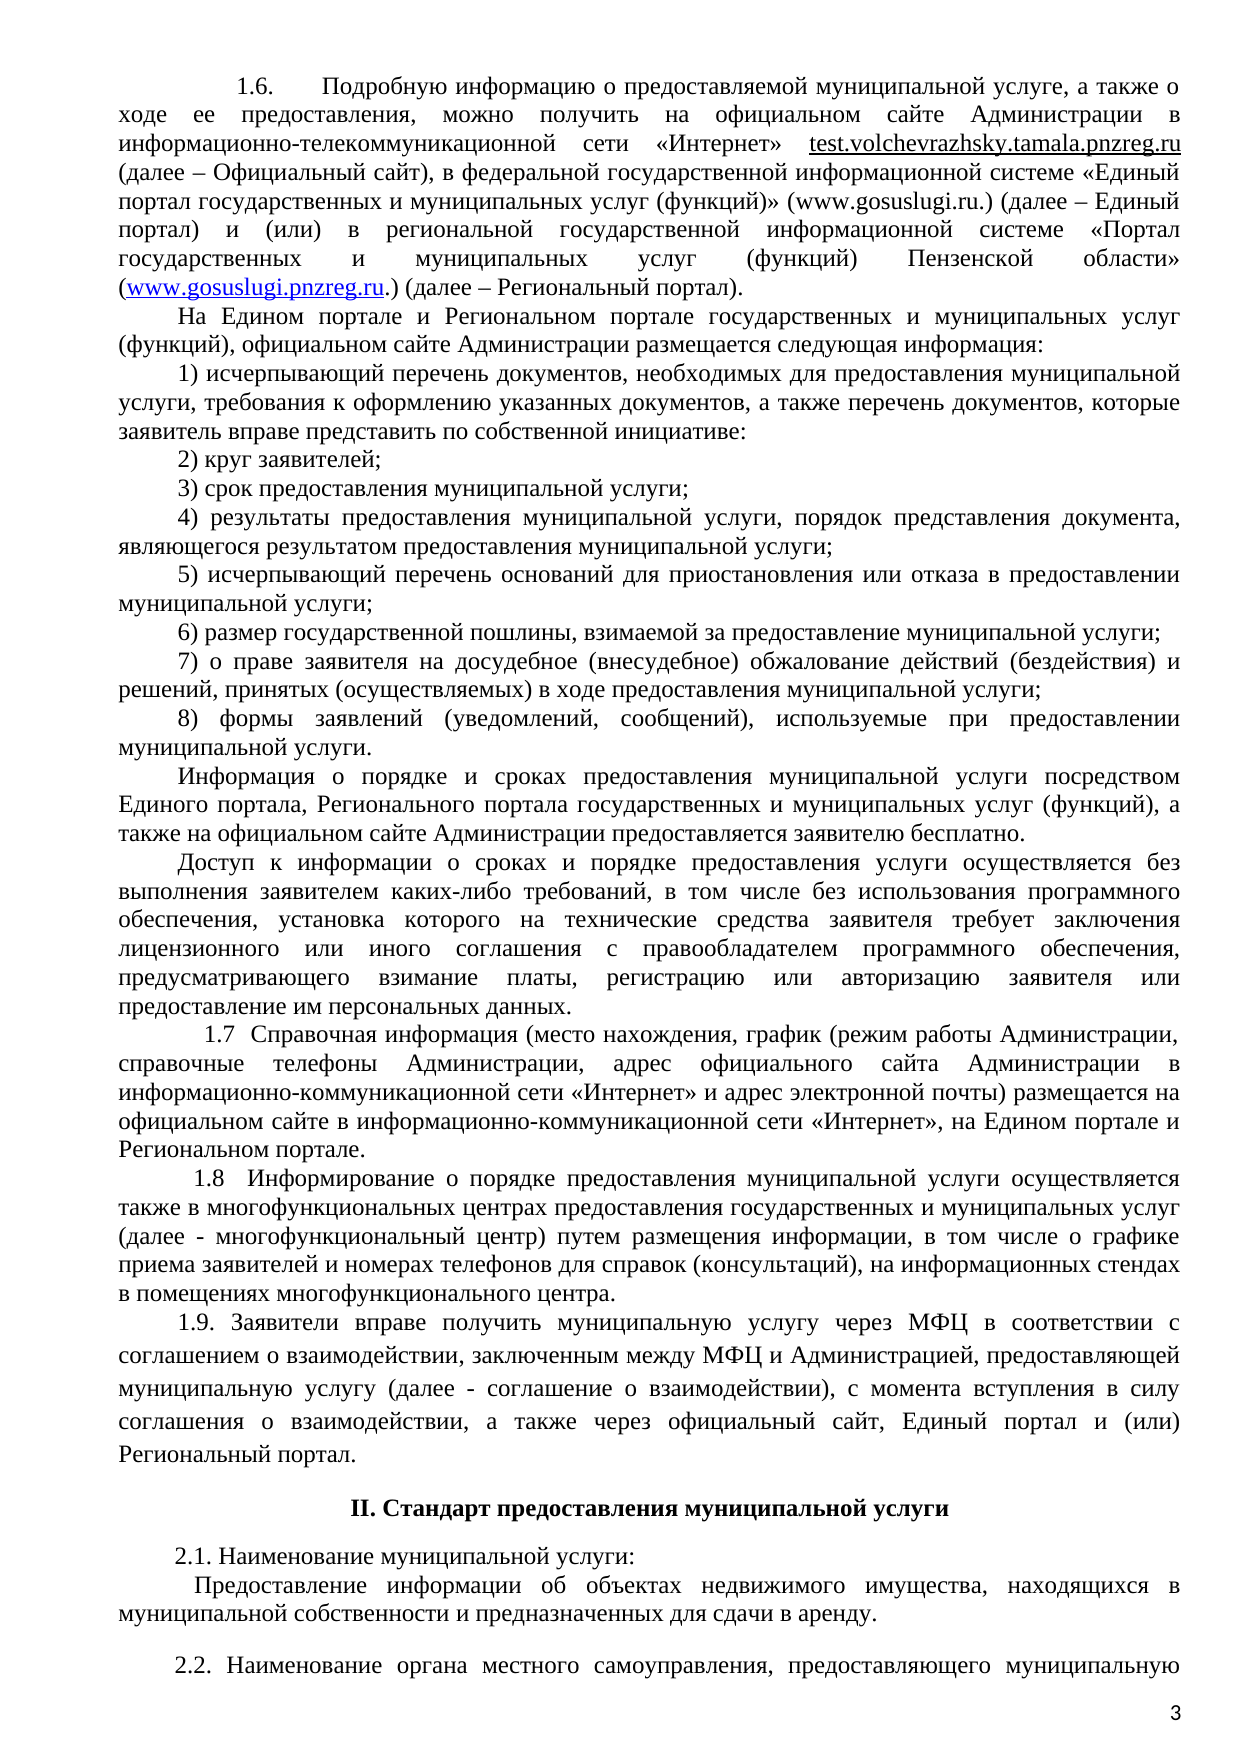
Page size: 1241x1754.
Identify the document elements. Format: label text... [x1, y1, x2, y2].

text 6) размер государственной пошлины, взимаемой за предоставление муниципальной услуги; [118, 617, 1181, 646]
text 2) круг заявителей; [118, 444, 1181, 473]
text Доступ к информации о сроках и порядке предоставления услуги осуществляется без выполнения заявителем каких-либо требований, в том числе без использования программного обеспечения, установка которого на технические средства заявителя требует заключения лицензионного или иного соглашения с правообладателем программного обеспечения, предусматривающего взимание платы, регистрацию или авторизацию заявителя или предоставление им персональных данных. [118, 847, 1181, 1019]
title II. Стандарт предоставления муниципальной услуги [118, 1493, 1181, 1522]
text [118, 1650, 1181, 1679]
text 1.9. Заявители вправе получить муниципальную услугу через МФЦ в соответствии с соглашением о взаимодействии, заключенным между МФЦ и Администрацией, предоставляющей муниципальную услугу (далее - соглашение о взаимодействии), с момента вступления в силу соглашения о взаимодействии, а также через официальный сайт, Единый портал и (или) Региональный портал. [118, 1307, 1181, 1468]
text 4) результаты предоставления муниципальной услуги, порядок представления документа, являющегося результатом предоставления муниципальной услуги; [118, 502, 1181, 559]
text 1) исчерпывающий перечень документов, необходимых для предоставления муниципальной услуги, требования к оформлению указанных документов, а также перечень документов, которые заявитель вправе представить по собственной инициативе: [118, 358, 1181, 444]
text 5) исчерпывающий перечень оснований для приостановления или отказа в предоставлении муниципальной услуги; [118, 559, 1181, 617]
text На Едином портале и Региональном портале государственных и муниципальных услуг (функций), официальном сайте Администрации размещается следующая информация: [118, 301, 1181, 358]
text Информация о порядке и сроках предоставления муниципальной услуги посредством Единого портала, Регионального портала государственных и муниципальных услуг (функций), а также на официальном сайте Администрации предоставляется заявителю бесплатно. [118, 761, 1181, 847]
text 8) формы заявлений (уведомлений, сообщений), используемые при предоставлении муниципальной услуги. [118, 703, 1181, 761]
text 1.6. Подробную информацию о предоставляемой муниципальной услуге, а также о ходе ее предоставления, можно получить на официальном сайте Администрации в информационно-телекоммуникационной сети «Интернет» test.volchevrazhsky.tamala.pnzreg.ru (далее – Официальный сайт), в федеральной государственной информационной системе «Единый портал государственных и муниципальных услуг (функций)» (www.gosuslugi.ru.) (далее – Единый портал) и (или) в региональной государственной информационной системе «Портал государственных и муниципальных услуг (функций) Пензенской области» (www.gosuslugi.pnzreg.ru.) (далее – Региональный портал). [118, 71, 1181, 301]
text 1.7 Справочная информация (место нахождения, график (режим работы Администрации, справочные телефоны Администрации, адрес официального сайта Администрации в информационно-коммуникационной сети «Интернет» и адрес электронной почты) размещается на официальном сайте в информационно-коммуникационной сети «Интернет», на Едином портале и Региональном портале. [118, 1019, 1181, 1163]
text 2.1. Наименование муниципальной услуги: [118, 1541, 1181, 1570]
text 1.8 Информирование о порядке предоставления муниципальной услуги осуществляется также в многофункциональных центрах предоставления государственных и муниципальных услуг (далее - многофункциональный центр) путем размещения информации, в том числе о графике приема заявителей и номерах телефонов для справок (консультаций), на информационных стендах в помещениях многофункционального центра. [118, 1163, 1181, 1307]
text 7) о праве заявителя на досудебное (внесудебное) обжалование действий (бездействия) и решений, принятых (осуществляемых) в ходе предоставления муниципальной услуги; [118, 646, 1181, 703]
text Предоставление информации об объектах недвижимого имущества, находящихся в муниципальной собственности и предназначенных для сдачи в аренду. [118, 1570, 1181, 1627]
text 3) срок предоставления муниципальной услуги; [118, 473, 1181, 502]
